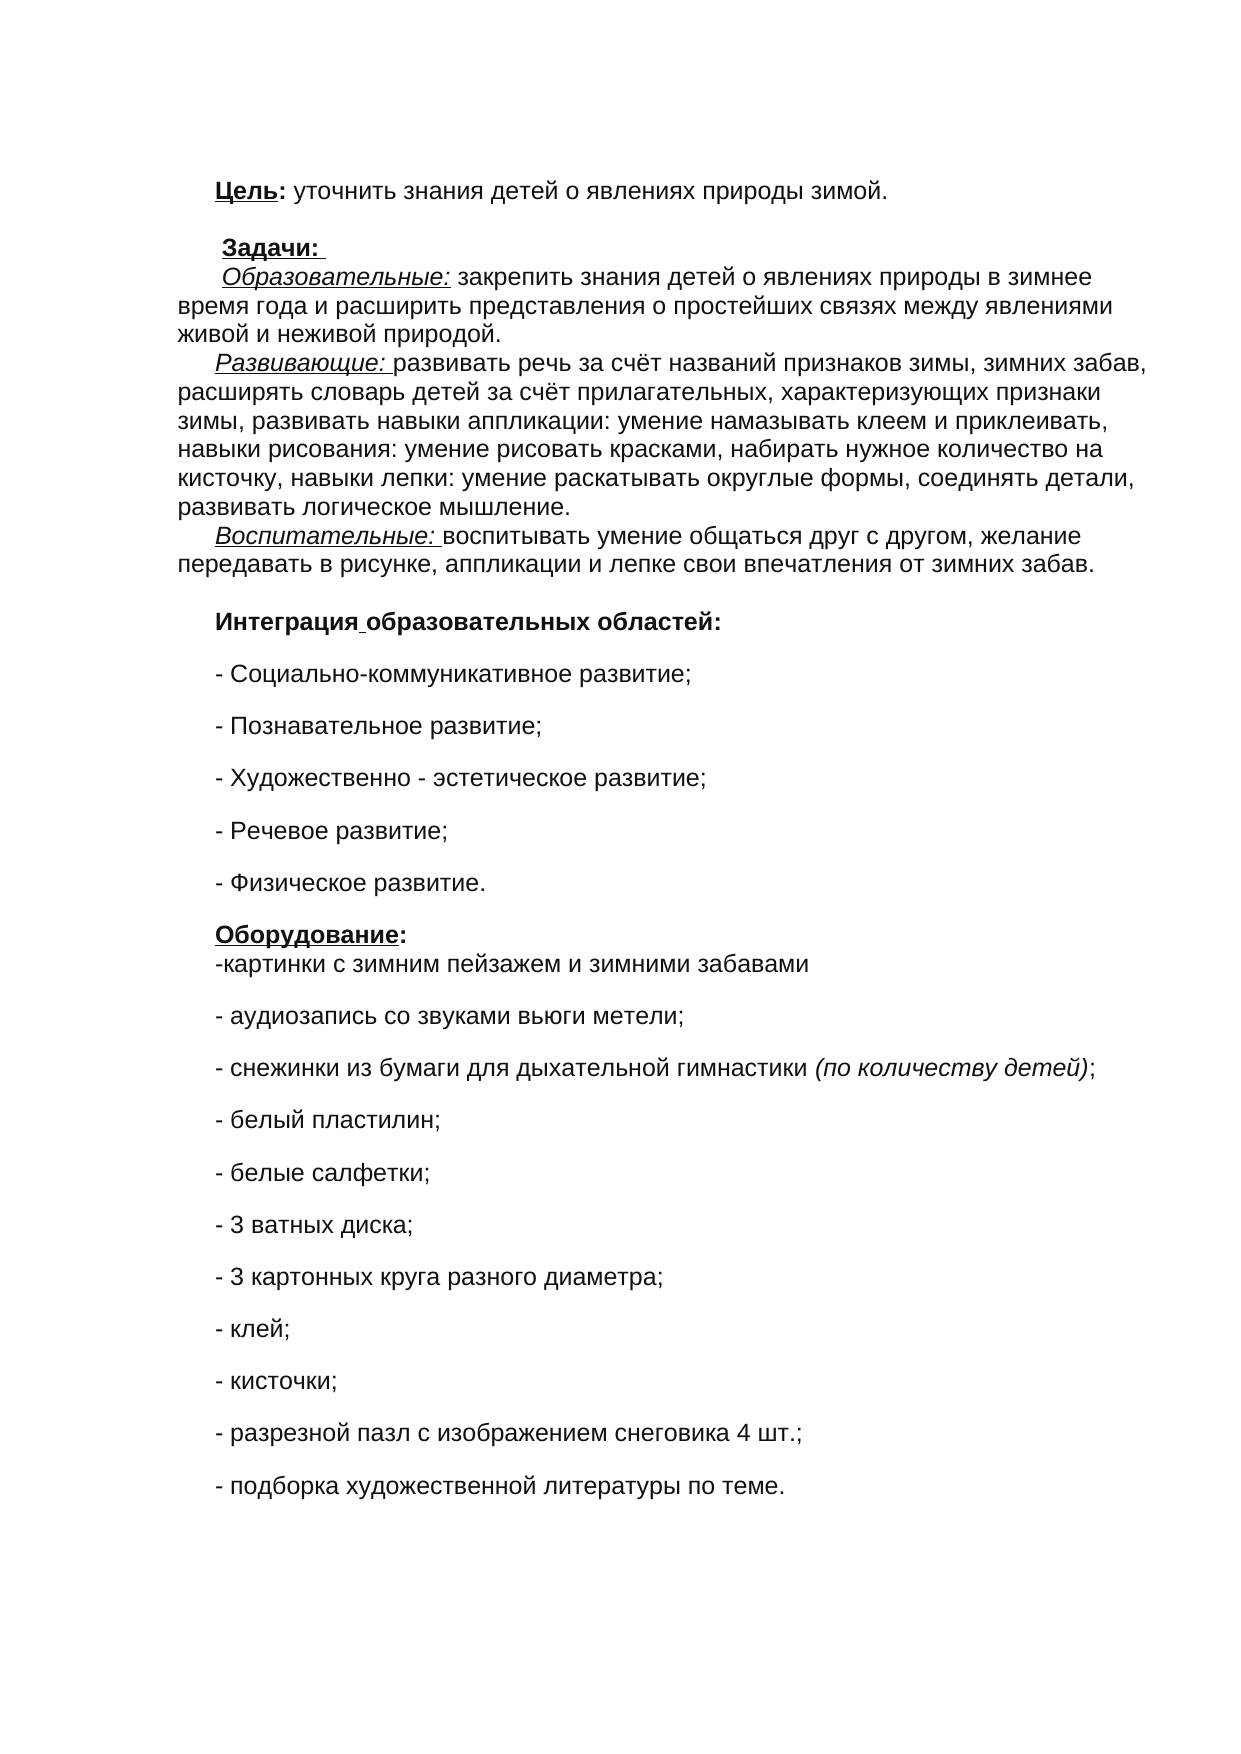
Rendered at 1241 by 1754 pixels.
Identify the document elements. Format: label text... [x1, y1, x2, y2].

text - Физическое развитие. [177, 868, 1152, 897]
text - 3 картонных круга разного диаметра; [177, 1262, 1152, 1291]
text - белые салфетки; [177, 1157, 1152, 1186]
text - Познавательное развитие; [177, 711, 1152, 740]
text - подборка художественной литературы по теме. [177, 1471, 1152, 1499]
text - клей; [177, 1314, 1152, 1343]
text - 3 ватных диска; [177, 1210, 1152, 1238]
text Цель: уточнить знания детей о явлениях природы зимой. [177, 176, 1152, 204]
text -картинки с зимним пейзажем и зимними забавами [177, 949, 1152, 977]
text Образовательные: закрепить знания детей о явлениях природы в зимнее время года и расширить представления о простейших связях между явлениями живой и неживой природой. [177, 262, 1152, 348]
text - снежинки из бумаги для дыхательной гимнастики (по количеству детей); [177, 1053, 1152, 1082]
text - Социально-коммуникативное развитие; [177, 659, 1152, 688]
text Развивающие: развивать речь за счёт названий признаков зимы, зимних забав, расширять словарь детей за счёт прилагательных, характеризующих признаки зимы, развивать навыки аппликации: умение намазывать клеем и приклеивать, навыки рисования: умение рисовать красками, набирать нужное количество на кисточку, навыки лепки: умение раскатывать округлые формы, соединять детали, развивать логическое мышление. [177, 348, 1152, 521]
text - кисточки; [177, 1366, 1152, 1395]
text Задачи: [177, 233, 1152, 262]
text Воспитательные: воспитывать умение общаться друг с другом, желание передавать в рисунке, аппликации и лепке свои впечатления от зимних забав. [177, 521, 1152, 578]
text - разрезной пазл с изображением снеговика 4 шт.; [177, 1418, 1152, 1447]
text - Речевое развитие; [177, 816, 1152, 844]
text Интеграция образовательных областей: [177, 607, 1152, 636]
text - Художественно - эстетическое развитие; [177, 763, 1152, 792]
text - белый пластилин; [177, 1105, 1152, 1134]
text - аудиозапись со звуками вьюги метели; [177, 1001, 1152, 1030]
text Оборудование: [177, 920, 1152, 949]
